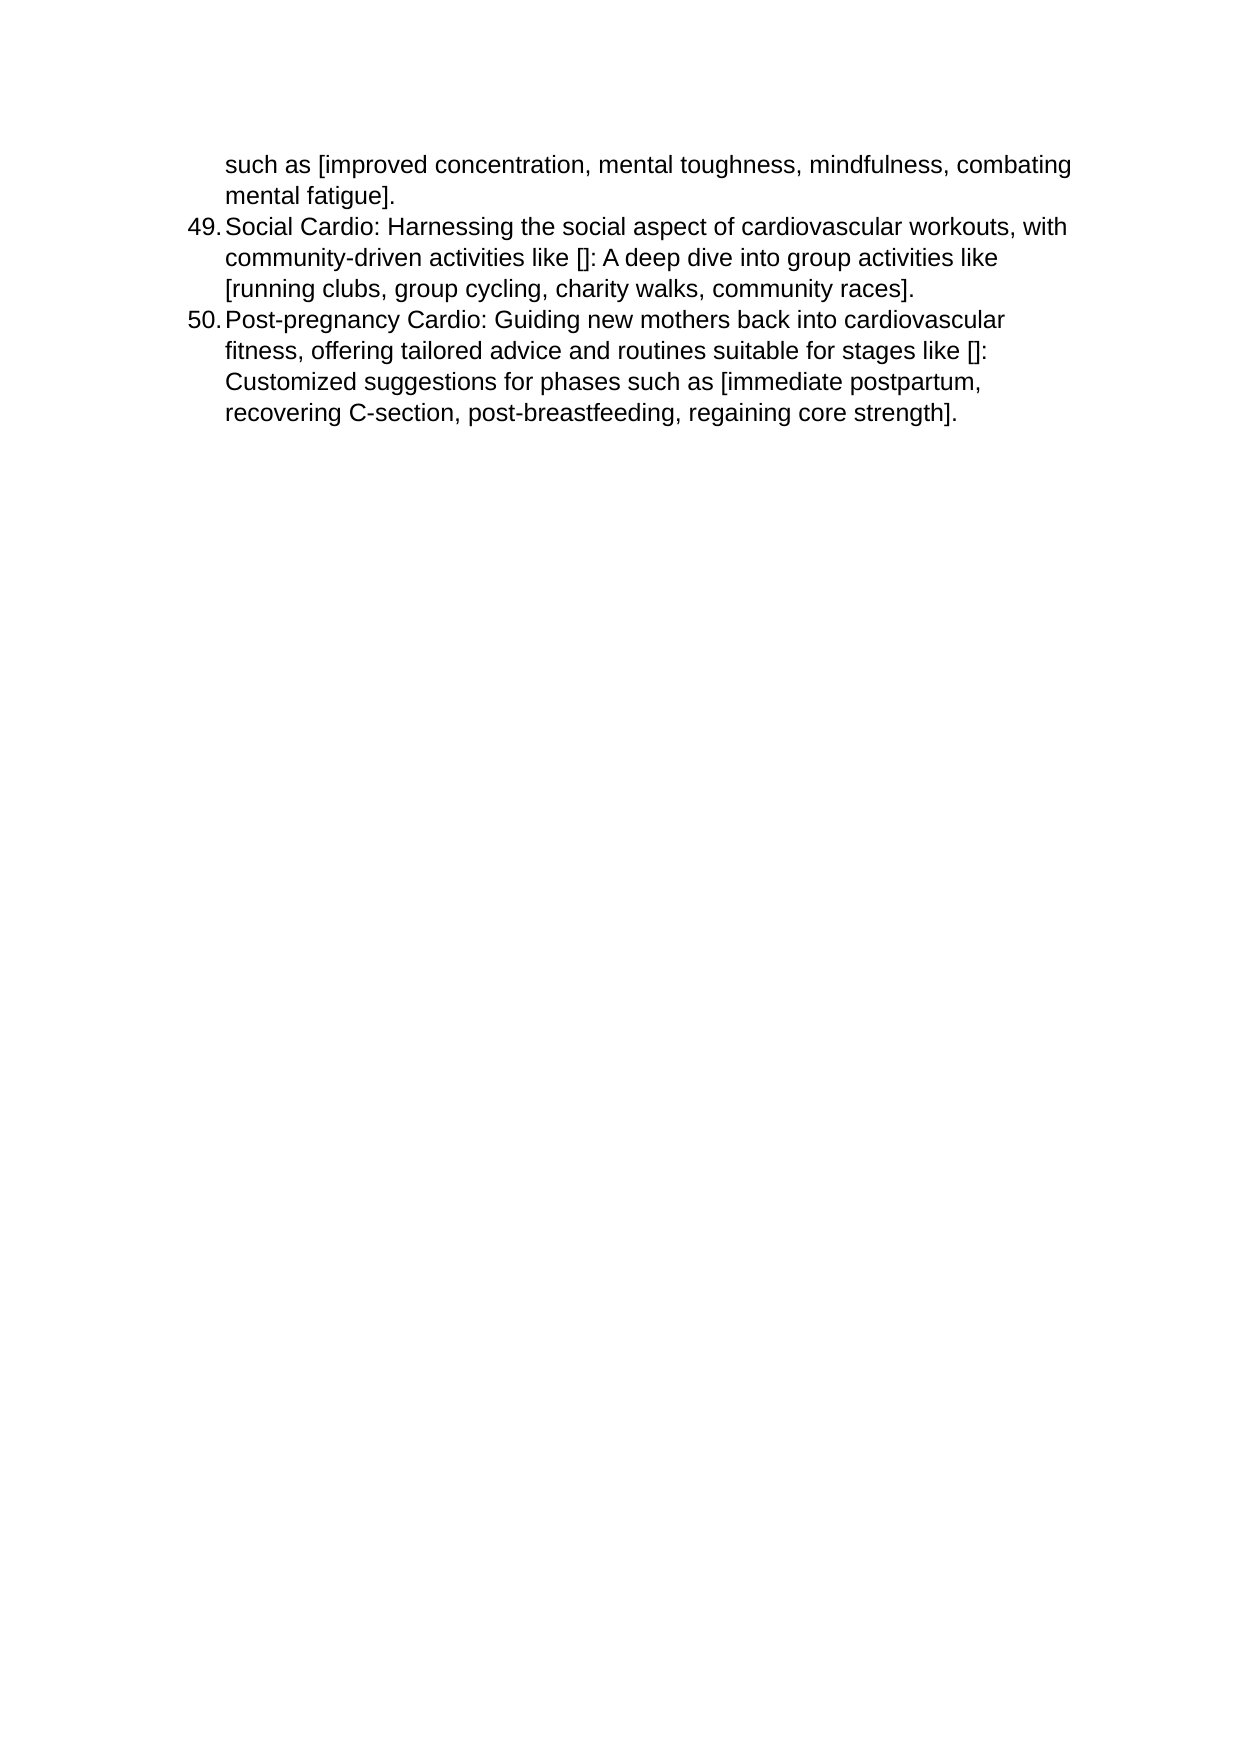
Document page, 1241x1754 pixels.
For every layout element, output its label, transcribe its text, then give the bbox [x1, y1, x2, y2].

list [187, 150, 1090, 210]
list Post-pregnancy Cardio: Guiding new mothers back into cardiovascular fitness, offering tailored advice and routines suitable for stages like []: Customized suggestions for phases such as [immediate postpartum, recovering C-section, post-breastfeeding, regaining core strength]. [187, 305, 1090, 427]
list Social Cardio: Harnessing the social aspect of cardiovascular workouts, with community-driven activities like []: A deep dive into group activities like [running clubs, group cycling, charity walks, community races]. [187, 212, 1090, 303]
